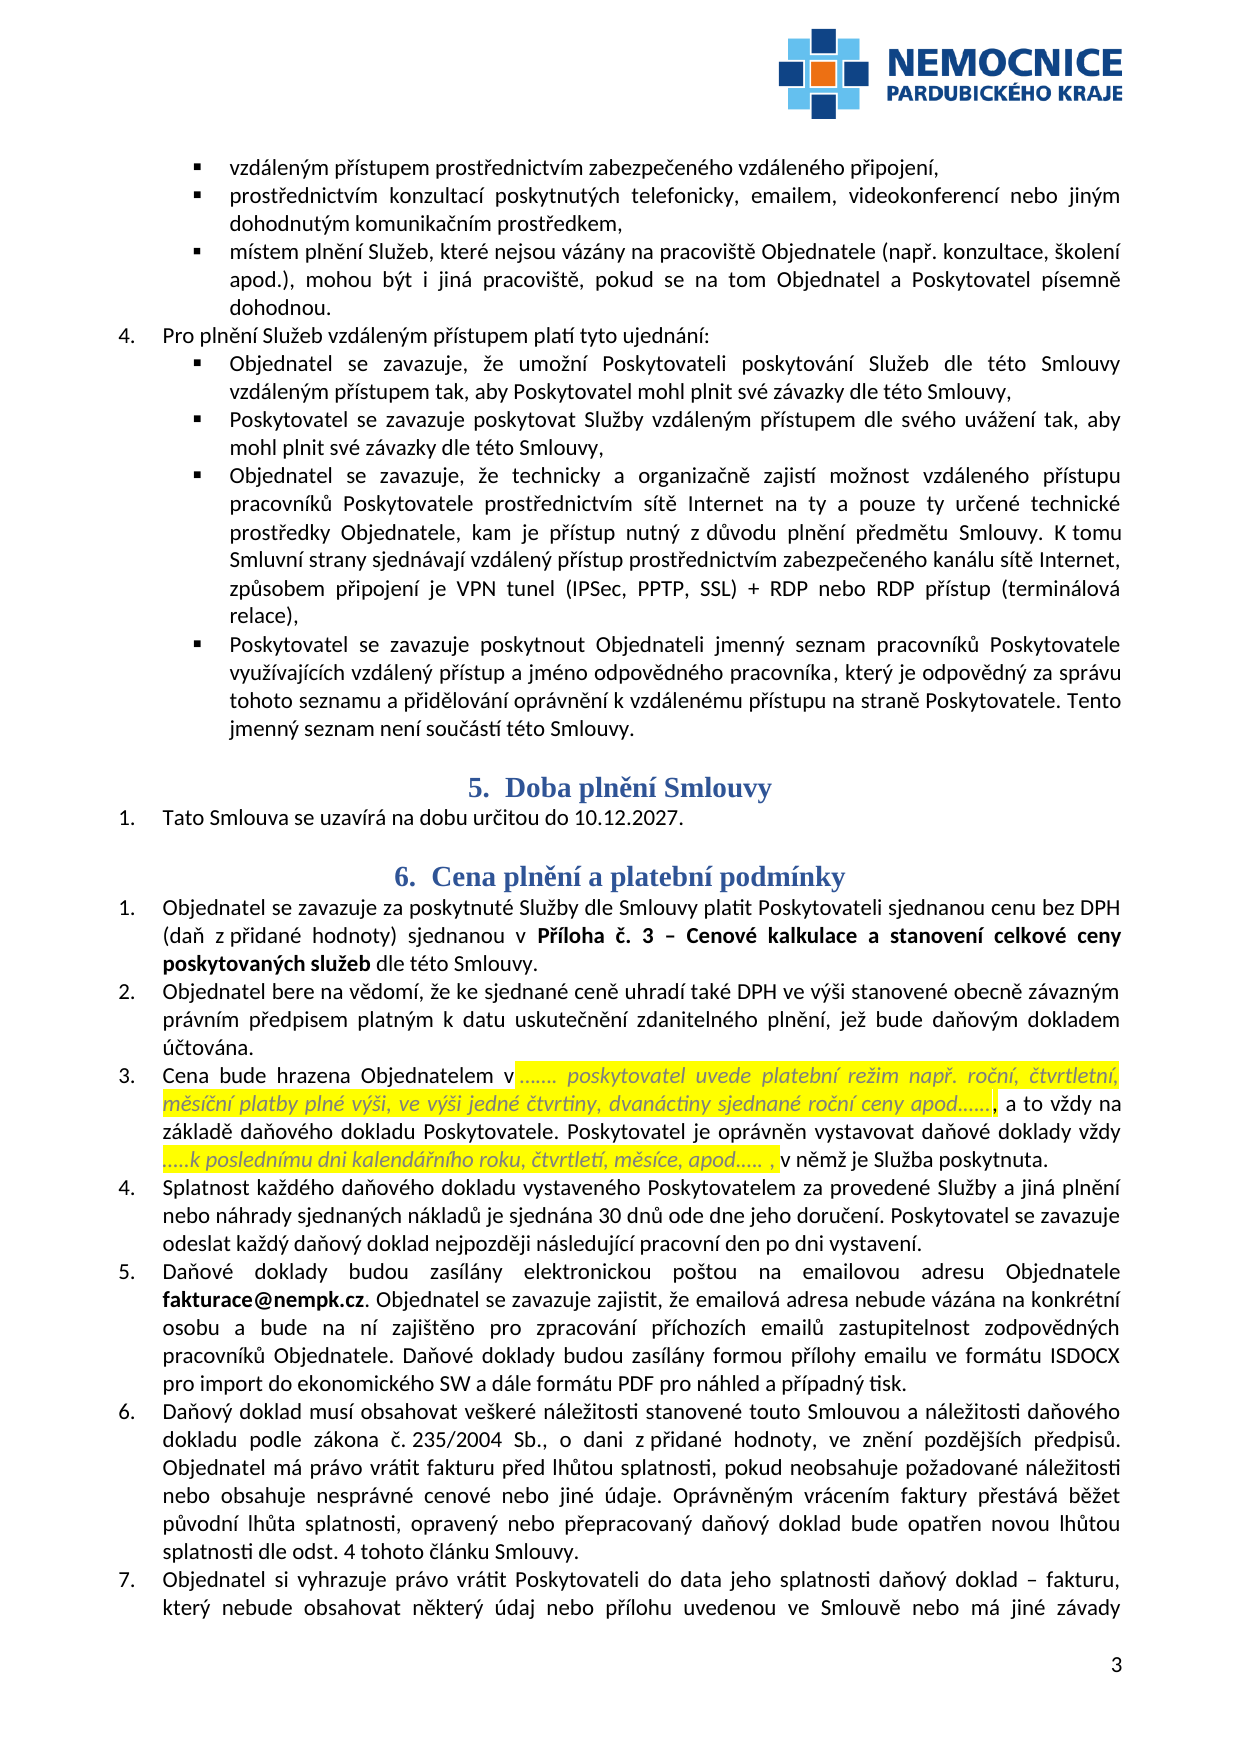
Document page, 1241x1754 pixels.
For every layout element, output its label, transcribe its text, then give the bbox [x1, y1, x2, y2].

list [118, 1565, 1122, 1621]
list Pro plnění Služeb vzdáleným přístupem platí tyto ujednání: [118, 321, 1122, 349]
list Daňový doklad musí obsahovat veškeré náležitosti stanovené touto Smlouvou a náležitosti daňového dokladu podle zákona č. 235/2004 Sb., o dani z přidané hodnoty, ve znění pozdějších předpisů. Objednatel má právo vrátit fakturu před lhůtou splatnosti, pokud neobsahuje požadované náležitosti nebo obsahuje nesprávné cenové nebo jiné údaje. Oprávněným vrácením faktury přestává běžet původní lhůta splatnosti, opravený nebo přepracovaný daňový doklad bude opatřen novou lhůtou splatnosti dle odst. 4 tohoto článku Smlouvy. [118, 1397, 1122, 1565]
list Objednatel bere na vědomí, že ke sjednané ceně uhradí také DPH ve výši stanovené obecně závazným právním předpisem platným k datu uskutečnění zdanitelného plnění, jež bude daňovým dokladem účtována. [118, 977, 1122, 1061]
list Cena bude hrazena Objednatelem v ……. poskytovatel uvede platební režim např. roční, čtvrtletní, měsíční platby plné výši, ve výši jedné čtvrtiny, dvanáctiny sjednané roční ceny apod.….., a to vždy na základě daňového dokladu Poskytovatele. Poskytovatel je oprávněn vystavovat daňové doklady vždy …..k poslednímu dni kalendářního roku, čtvrtletí, měsíce, apod.…. , v němž je Služba poskytnuta. [118, 1061, 1122, 1173]
list Tato Smlouva se uzavírá na dobu určitou do 10.12.2027. [118, 803, 1122, 831]
list Objednatel se zavazuje, že technicky a organizačně zajistí možnost vzdáleného přístupu pracovníků Poskytovatele prostřednictvím sítě Internet na ty a pouze ty určené technické prostředky Objednatele, kam je přístup nutný z důvodu plnění předmětu Smlouvy. K tomu Smluvní strany sjednávají vzdálený přístup prostřednictvím zabezpečeného kanálu sítě Internet, způsobem připojení je VPN tunel (IPSec, PPTP, SSL) + RDP nebo RDP přístup (terminálová relace), [192, 462, 1122, 630]
list Daňové doklady budou zasílány elektronickou poštou na emailovou adresu Objednatele fakturace@nempk.cz. Objednatel se zavazuje zajistit, že emailová adresa nebude vázána na konkrétní osobu a bude na ní zajištěno pro zpracování příchozích emailů zastupitelnost zodpovědných pracovníků Objednatele. Daňové doklady budou zasílány formou přílohy emailu ve formátu ISDOCX pro import do ekonomického SW a dále formátu PDF pro náhled a případný tisk. [118, 1257, 1122, 1397]
list prostřednictvím konzultací poskytnutých telefonicky, emailem, videokonferencí nebo jiným dohodnutým komunikačním prostředkem, [192, 181, 1122, 237]
subtitle Doba plnění Smlouvy [118, 770, 1122, 803]
subtitle Cena plnění a platební podmínky [118, 859, 1122, 893]
list Objednatel se zavazuje za poskytnuté Služby dle Smlouvy platit Poskytovateli sjednanou cenu bez DPH (daň z přidané hodnoty) sjednanou v Příloha č. 3 – Cenové kalkulace a stanovení celkové ceny poskytovaných služeb dle této Smlouvy. [118, 893, 1122, 977]
list místem plnění Služeb, které nejsou vázány na pracoviště Objednatele (např. konzultace, školení apod.), mohou být i jiná pracoviště, pokud se na tom Objednatel a Poskytovatel písemně dohodnou. [192, 237, 1122, 321]
picture [777, 27, 1123, 120]
list Poskytovatel se zavazuje poskytovat Služby vzdáleným přístupem dle svého uvážení tak, aby mohl plnit své závazky dle této Smlouvy, [192, 406, 1122, 462]
list vzdáleným přístupem prostřednictvím zabezpečeného vzdáleného připojení, [192, 153, 1122, 181]
list Splatnost každého daňového dokladu vystaveného Poskytovatelem za provedené Služby a jiná plnění nebo náhrady sjednaných nákladů je sjednána 30 dnů ode dne jeho doručení. Poskytovatel se zavazuje odeslat každý daňový doklad nejpozději následující pracovní den po dni vystavení. [118, 1173, 1122, 1257]
list Poskytovatel se zavazuje poskytnout Objednateli jmenný seznam pracovníků Poskytovatele využívajících vzdálený přístup a jméno odpovědného pracovníka, který je odpovědný za správu tohoto seznamu a přidělování oprávnění k vzdálenému přístupu na straně Poskytovatele. Tento jmenný seznam není součástí této Smlouvy. [192, 630, 1122, 742]
list Objednatel se zavazuje, že umožní Poskytovateli poskytování Služeb dle této Smlouvy vzdáleným přístupem tak, aby Poskytovatel mohl plnit své závazky dle této Smlouvy, [192, 349, 1122, 406]
